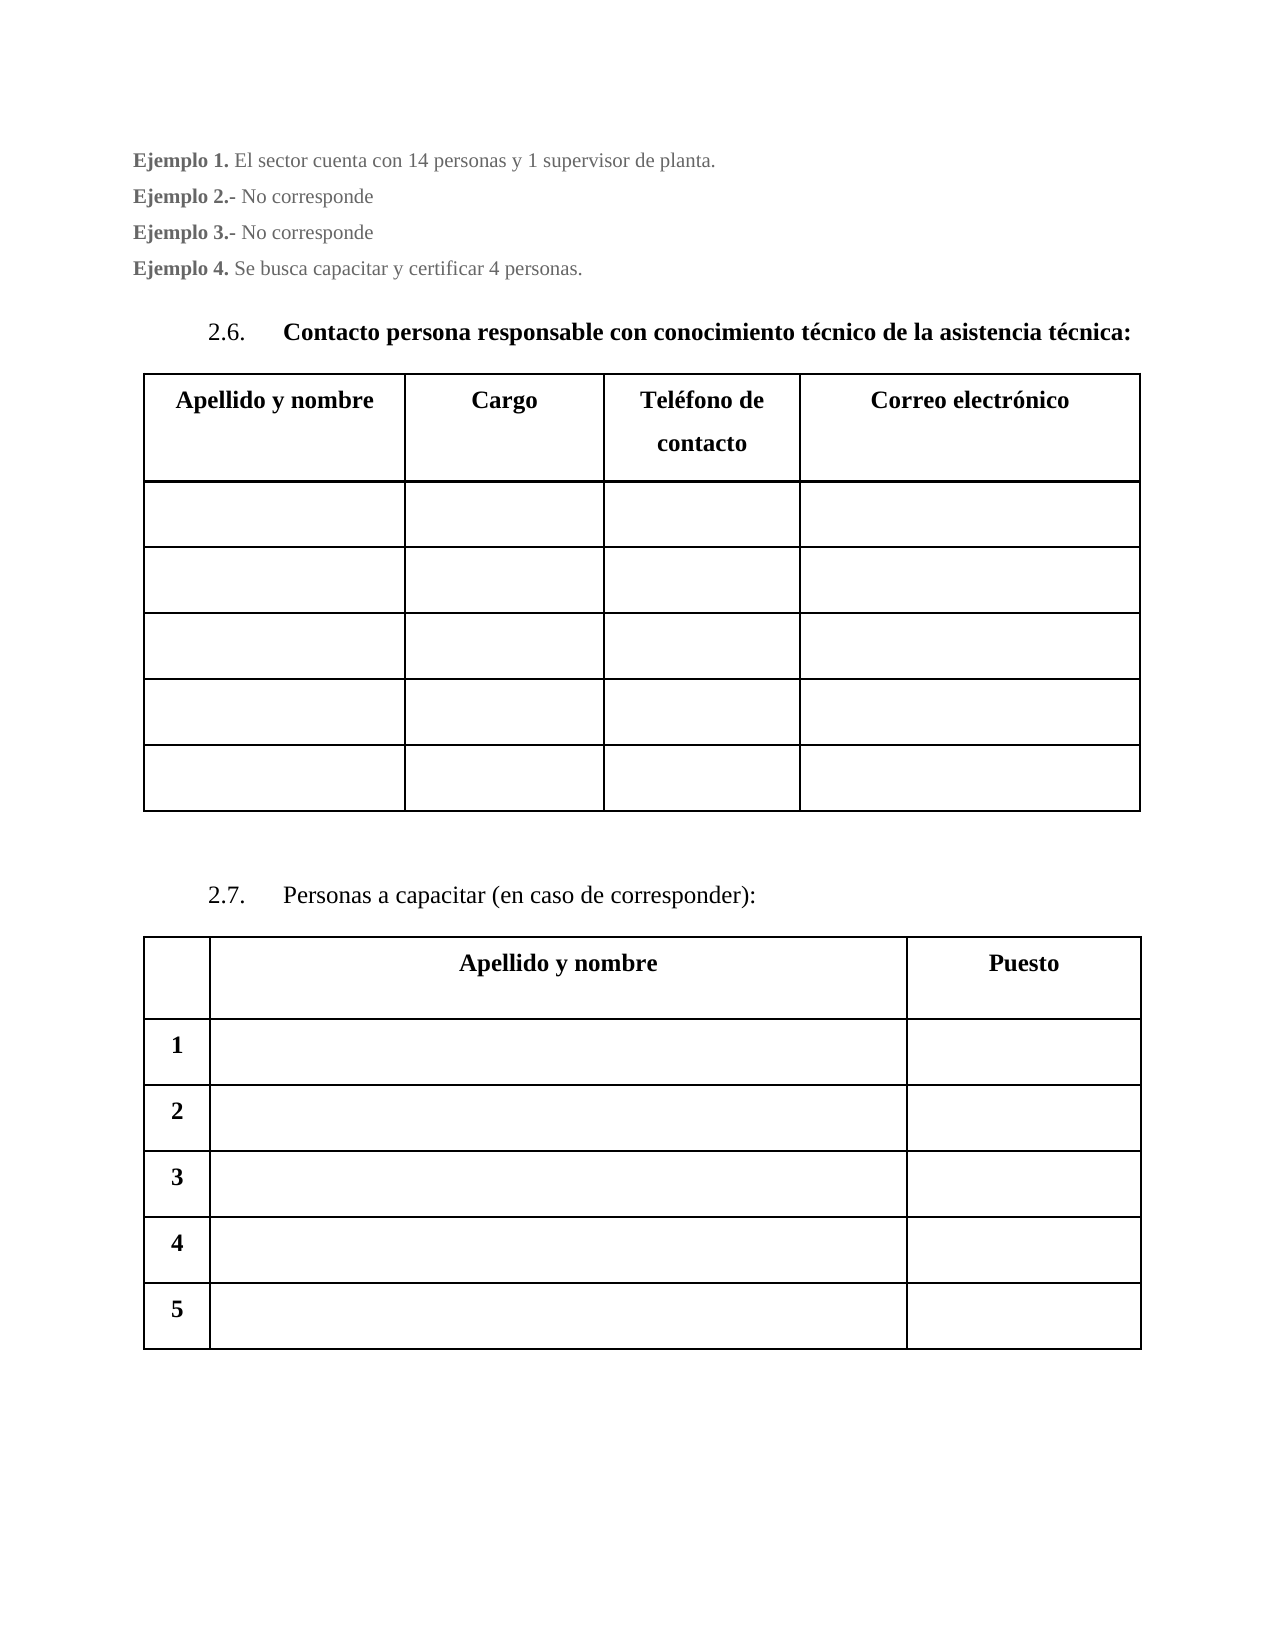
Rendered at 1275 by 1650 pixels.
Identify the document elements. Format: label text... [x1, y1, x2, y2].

table_cell [801, 483, 1139, 546]
table_cell [801, 614, 1139, 678]
table_cell [908, 1284, 1140, 1348]
text Ejemplo 4. Se busca capacitar y certificar 4 personas. [133, 256, 1136, 280]
table_cell [908, 1020, 1140, 1084]
table_cell [406, 483, 603, 546]
table_cell [145, 614, 404, 678]
table_header Puesto [908, 938, 1140, 1018]
table_cell 1 [145, 1020, 209, 1084]
table_cell [406, 746, 603, 810]
table_cell 4 [145, 1218, 209, 1282]
table_header Apellido y nombre [145, 375, 404, 480]
table_cell [211, 1284, 906, 1348]
list Contacto persona responsable con conocimiento técnico de la asistencia técnica: [245, 317, 1136, 346]
table_cell [801, 680, 1139, 744]
table_cell [605, 746, 799, 810]
table_cell 5 [145, 1284, 209, 1348]
table_cell [406, 680, 603, 744]
table_header Teléfono de contacto [605, 375, 799, 480]
table_cell [406, 614, 603, 678]
table_cell [145, 548, 404, 612]
table_cell [605, 548, 799, 612]
table_cell [908, 1152, 1140, 1216]
table_cell [145, 746, 404, 810]
table_cell [406, 548, 603, 612]
table_header Cargo [406, 375, 603, 480]
table_cell 3 [145, 1152, 209, 1216]
table_header Apellido y nombre [211, 938, 906, 1018]
table_header [145, 938, 209, 1018]
table_cell [605, 614, 799, 678]
table_cell [211, 1086, 906, 1150]
table_cell [605, 680, 799, 744]
list Personas a capacitar (en caso de corresponder): [245, 880, 1136, 909]
table_cell [908, 1086, 1140, 1150]
table_cell [211, 1218, 906, 1282]
text Ejemplo 2.- No corresponde [133, 184, 1136, 208]
table_header Correo electrónico [801, 375, 1139, 480]
table_cell [145, 680, 404, 744]
table_cell [605, 483, 799, 546]
text Ejemplo 1. El sector cuenta con 14 personas y 1 supervisor de planta. [133, 148, 1136, 172]
table_cell [211, 1152, 906, 1216]
table_cell [908, 1218, 1140, 1282]
text Ejemplo 3.- No corresponde [133, 220, 1136, 244]
table_cell [211, 1020, 906, 1084]
table_cell [145, 483, 404, 546]
table_cell [801, 746, 1139, 810]
table_cell 2 [145, 1086, 209, 1150]
table_cell [801, 548, 1139, 612]
